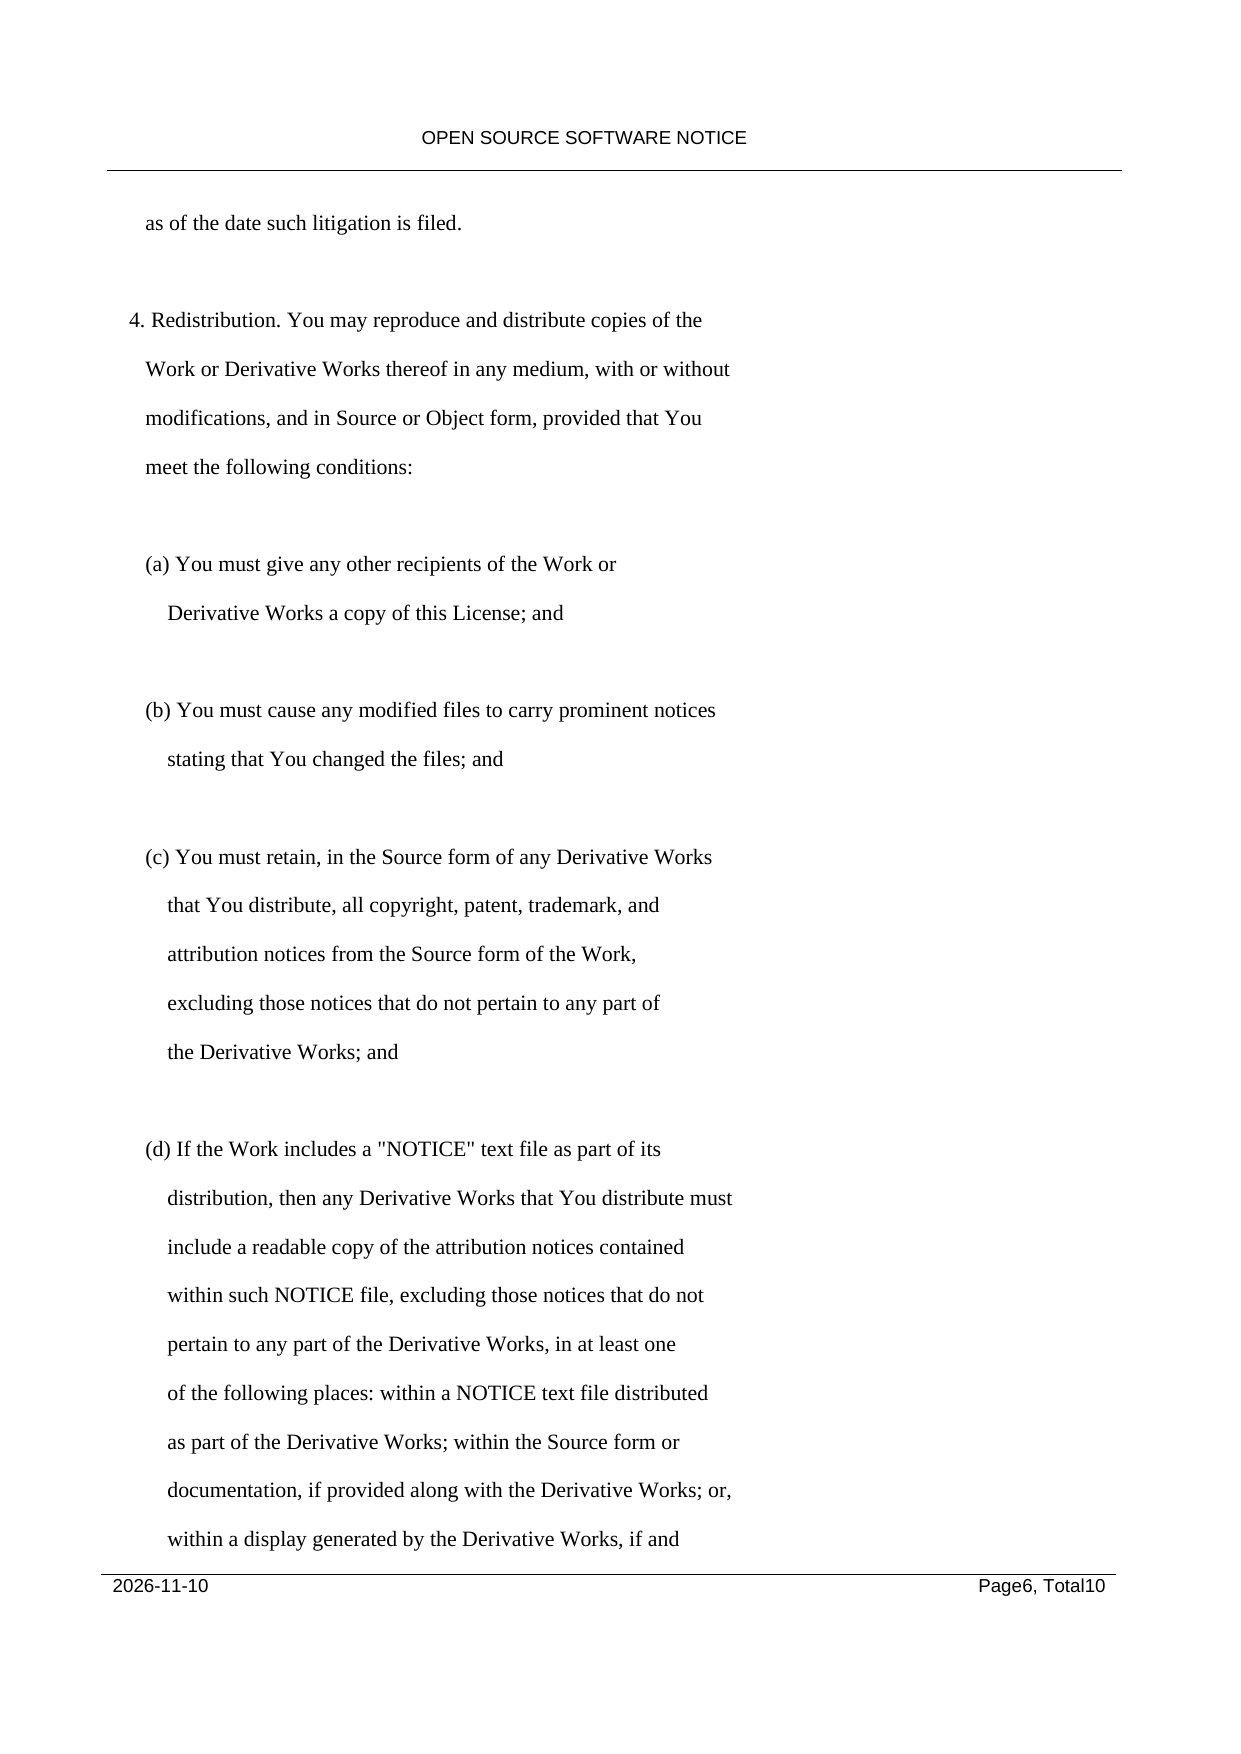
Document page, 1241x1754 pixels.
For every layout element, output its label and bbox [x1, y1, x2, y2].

text [112, 206, 1128, 1555]
